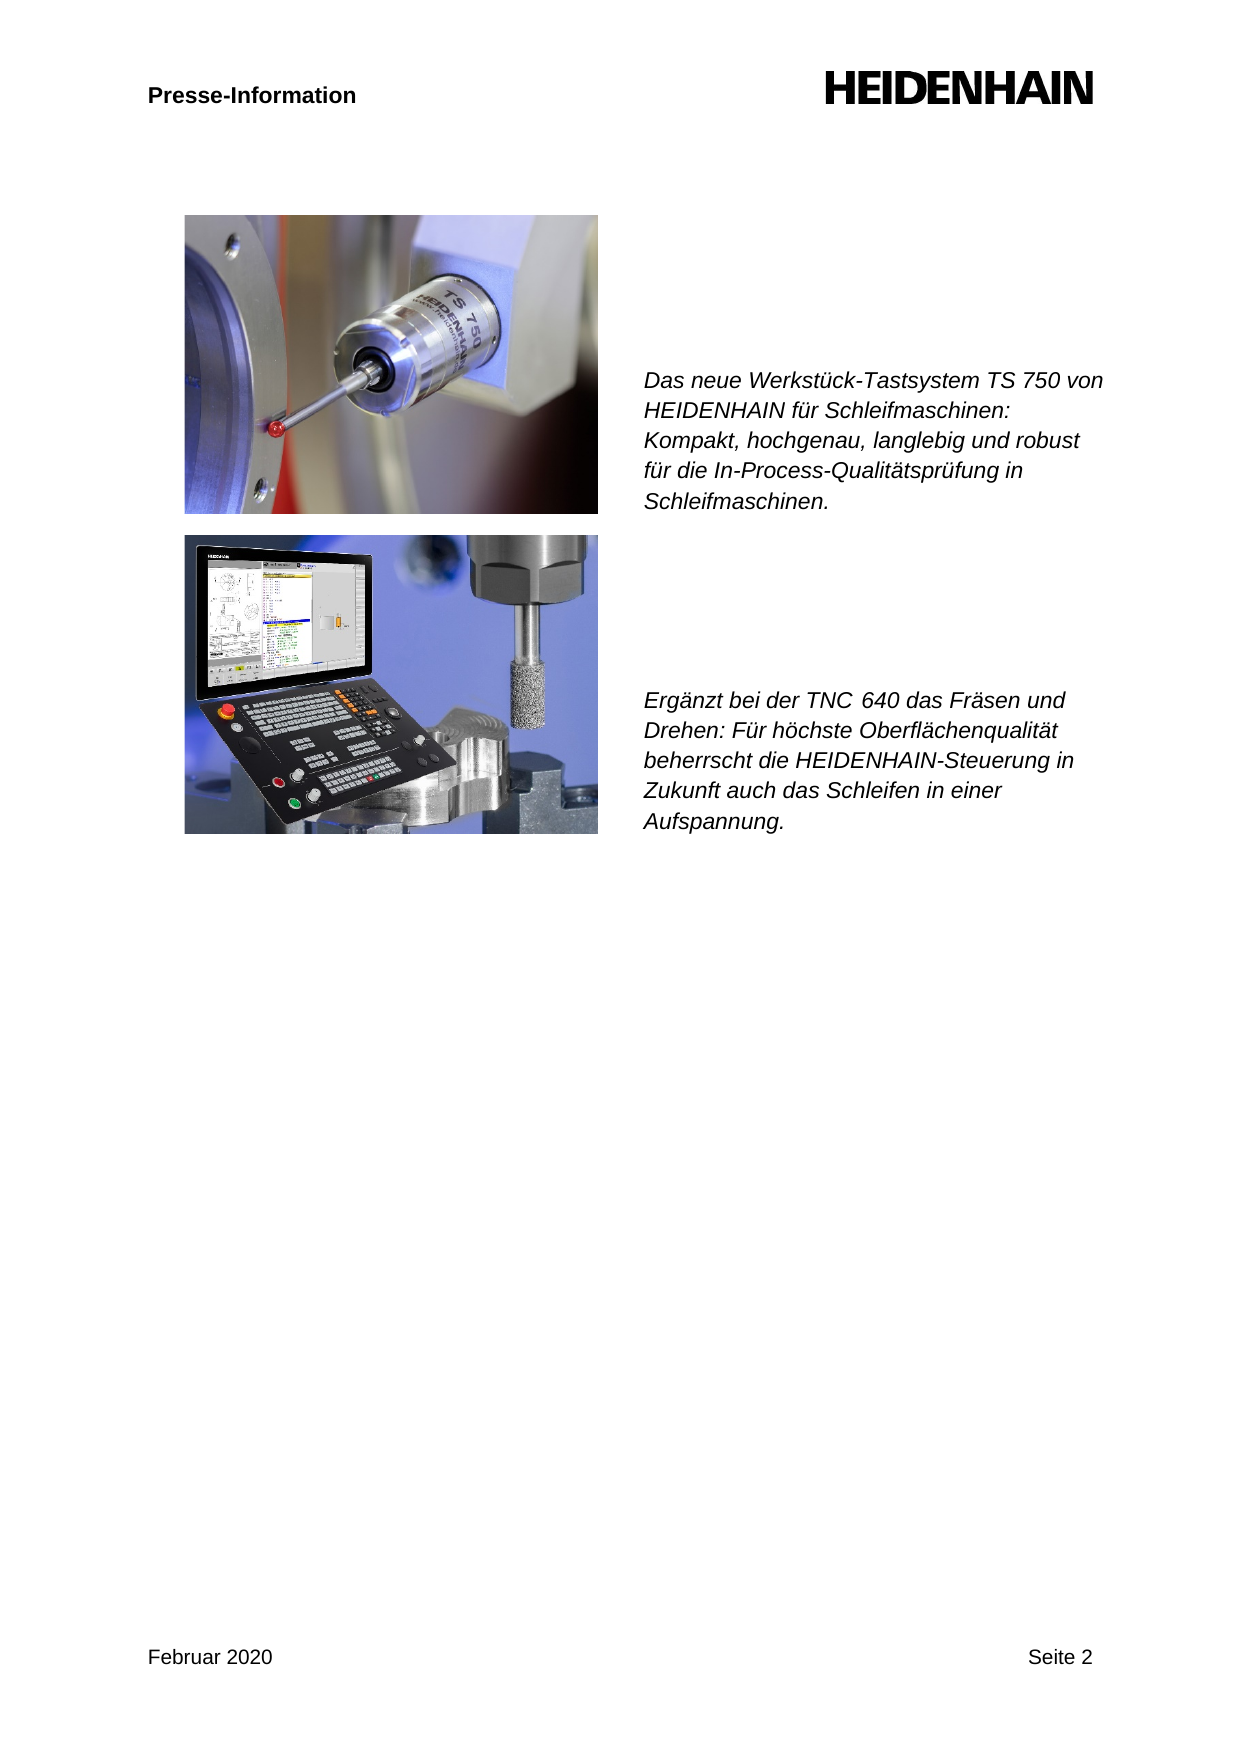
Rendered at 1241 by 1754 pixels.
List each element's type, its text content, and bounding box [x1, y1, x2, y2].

table_header Das neue Werkstück-Tastsystem TS 750 von HEIDENHAIN für Schleifmaschinen: Kompakt, hochgenau, langlebig und robust für die In-Process-Qualitätsprüfung in Schleifmaschinen. [635, 207, 1122, 527]
table_cell Ergänzt bei der TNC 640 das Fräsen und Drehen: Für höchste Oberflächenqualität beherrscht die HEIDENHAIN-Steuerung in Zukunft auch das Schleifen in einer Aufspannung. [635, 527, 1122, 847]
picture [184, 215, 598, 514]
picture [184, 535, 598, 834]
table_header [148, 207, 635, 527]
table_cell [148, 527, 635, 847]
picture [825, 71, 1093, 104]
